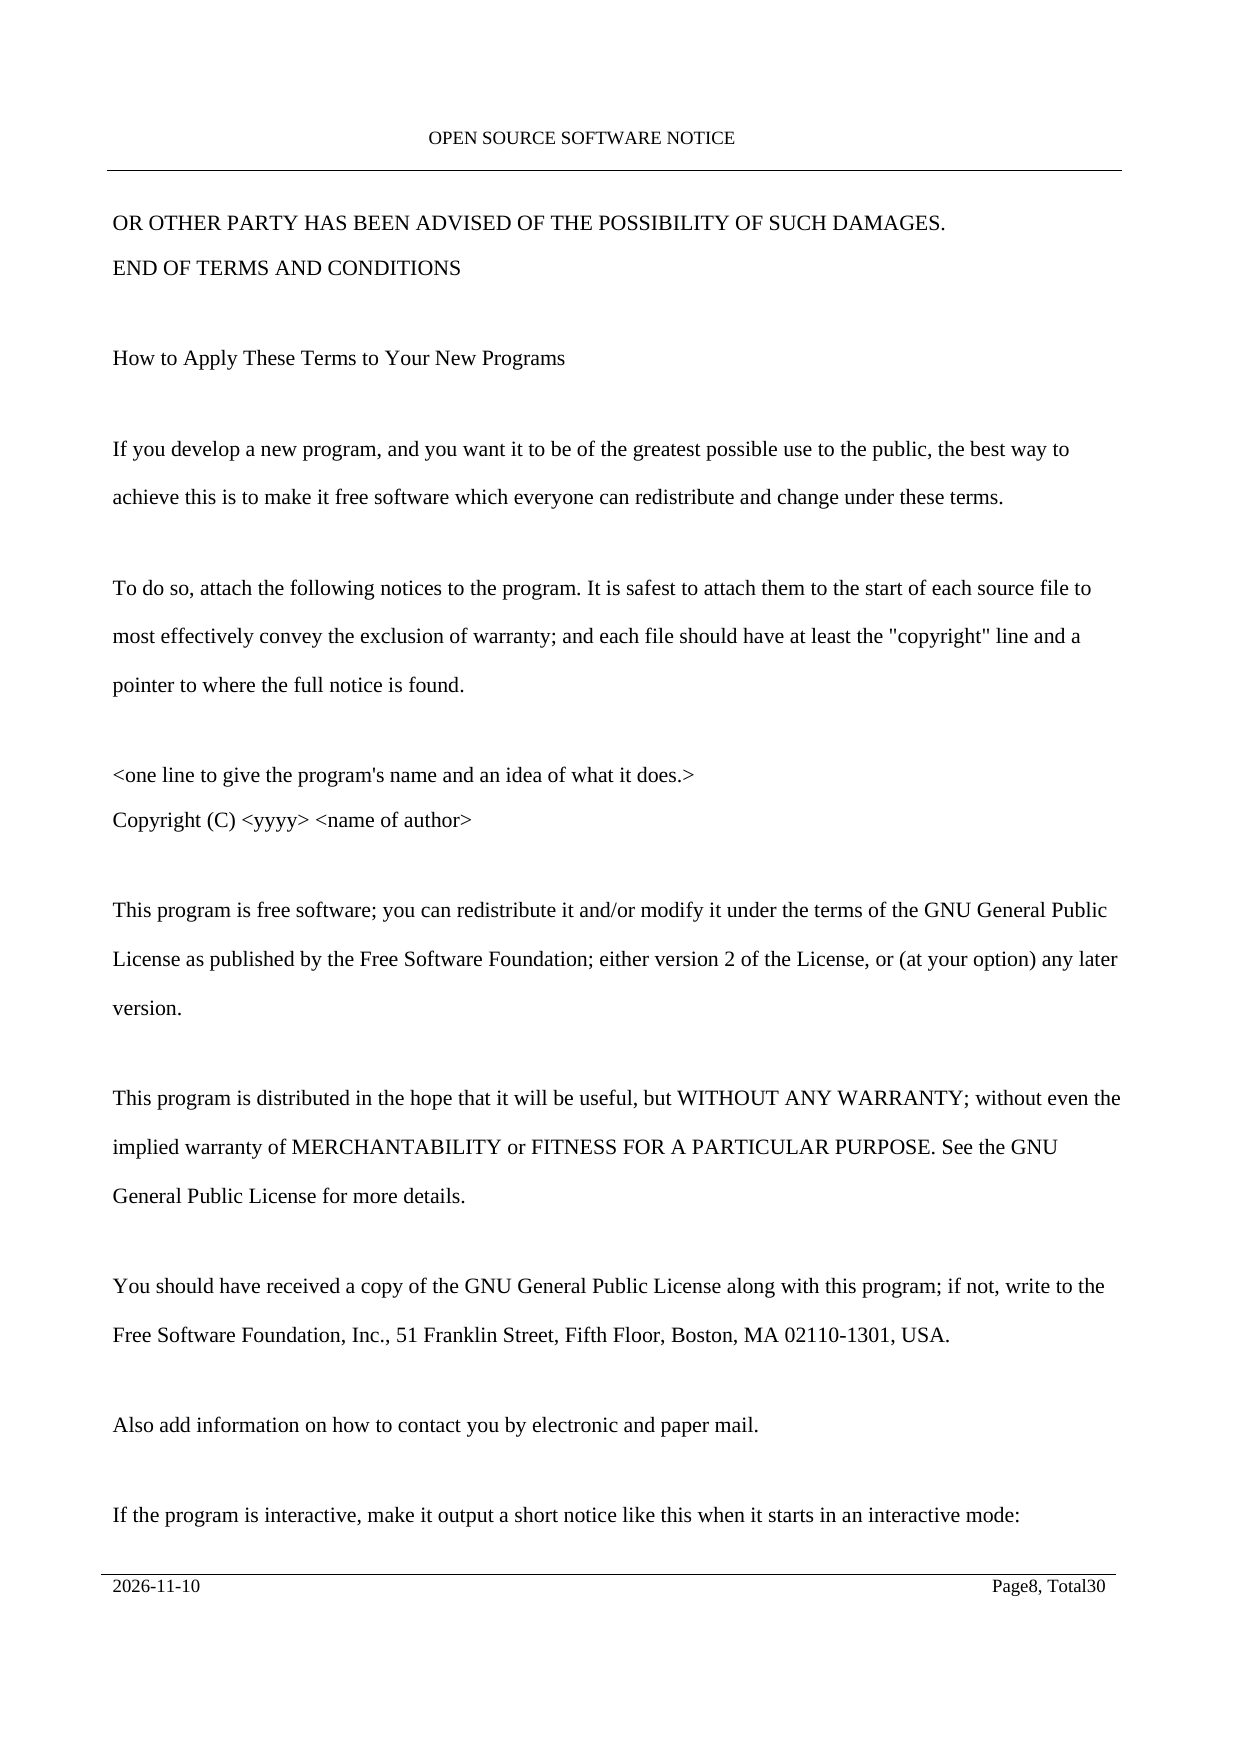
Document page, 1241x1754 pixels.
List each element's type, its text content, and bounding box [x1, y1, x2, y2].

text Copyright (C) <yyyy> <name of author> [112, 804, 1128, 836]
text You should have received a copy of the GNU General Public License along with this program; if not, write to the Free Software Foundation, Inc., 51 Franklin Street, Fifth Floor, Boston, MA 02110-1301, USA. [112, 1269, 1128, 1351]
text How to Apply These Terms to Your New Programs [112, 342, 1128, 374]
text If the program is interactive, make it output a short notice like this when it starts in an interactive mode: [112, 1498, 1128, 1531]
text To do so, attach the following notices to the program. It is safest to attach them to the start of each source file to most effectively convey the exclusion of warranty; and each file should have at least the "copyright" line and a pointer to where the full notice is found. [112, 571, 1128, 701]
text Also add information on how to contact you by electronic and paper mail. [112, 1408, 1128, 1441]
text <one line to give the program's name and an idea of what it does.> [112, 758, 1128, 791]
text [112, 206, 1128, 239]
text This program is distributed in the hope that it will be useful, but WITHOUT ANY WARRANTY; without even the implied warranty of MERCHANTABILITY or FITNESS FOR A PARTICULAR PURPOSE. See the GNU General Public License for more details. [112, 1082, 1128, 1212]
text END OF TERMS AND CONDITIONS [112, 251, 1128, 284]
text If you develop a new program, and you want it to be of the greatest possible use to the public, the best way to achieve this is to make it free software which everyone can redistribute and change under these terms. [112, 432, 1128, 513]
text This program is free software; you can redistribute it and/or modify it under the terms of the GNU General Public License as published by the Free Software Foundation; either version 2 of the License, or (at your option) any later version. [112, 894, 1128, 1024]
